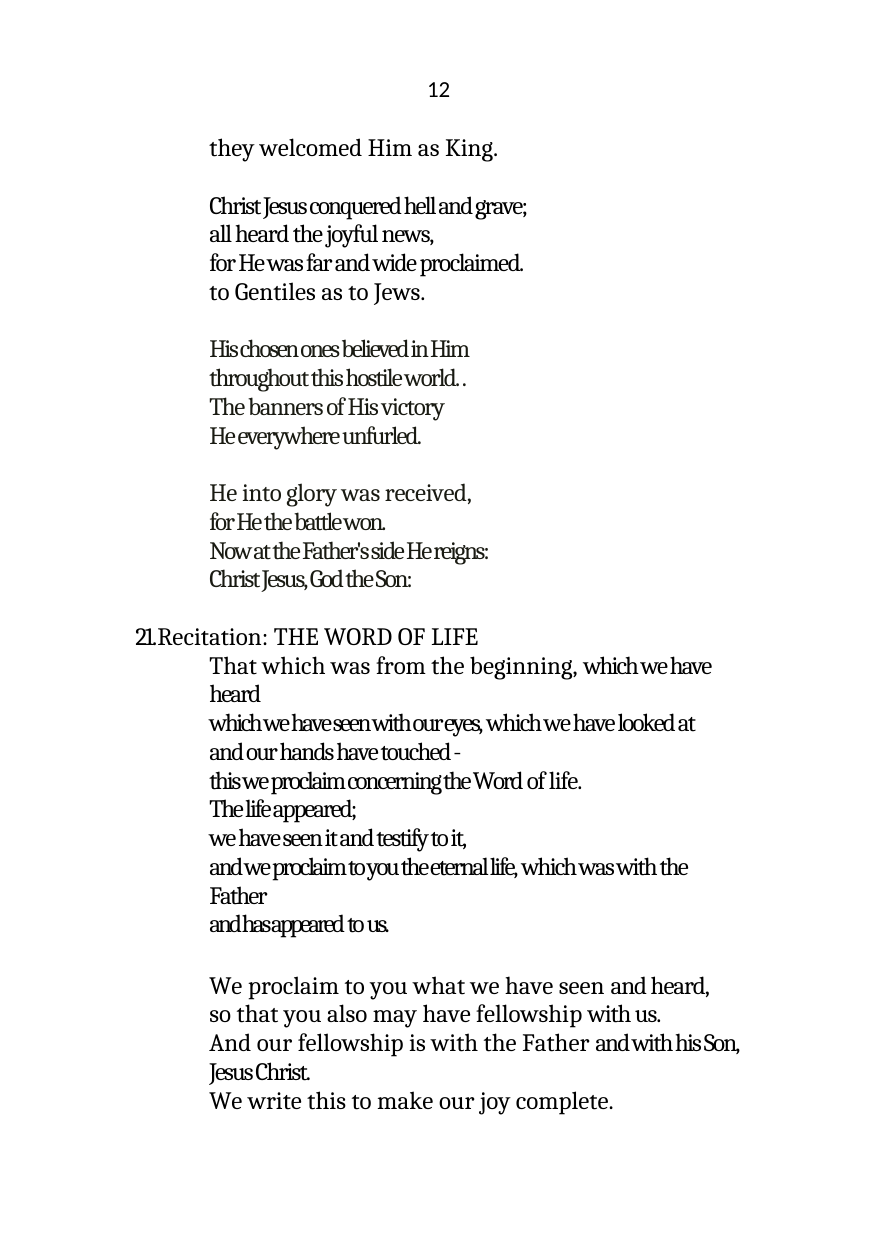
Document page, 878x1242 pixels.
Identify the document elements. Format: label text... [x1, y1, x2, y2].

text for He was far and wide proclaimed. [209, 249, 741, 278]
text all heard the joyful news, [209, 220, 741, 249]
text so that you also may have fellowship with us. [209, 1000, 741, 1029]
text Now at the Father's side He reigns: [209, 537, 741, 565]
text throughout this hostile world. . [209, 364, 741, 393]
text 21.Recitation: THE WORD OF LIFE [135, 623, 741, 652]
text Christ Jesus conquered hell and grave; [209, 192, 741, 220]
text We write this to make our joy complete. [209, 1087, 741, 1115]
text and has appeared to us. [209, 910, 741, 939]
text we have seen it and testify to it, [209, 824, 741, 853]
text and our hands have touched - [209, 738, 741, 767]
text He everywhere unfurled. [209, 422, 741, 450]
text they welcomed Him as King. [209, 134, 741, 163]
text and we proclaim to you the eternal life, which was with the Father [209, 853, 741, 910]
text And our fellowship is with the Father and with his Son, Jesus Christ. [209, 1029, 741, 1087]
text The life appeared; [209, 795, 741, 824]
text He into glory was received, [209, 479, 741, 508]
text The banners of His victory [209, 393, 741, 422]
text Christ Jesus, God the Son: [209, 565, 741, 594]
text which we have seen with our eyes, which we have looked at [209, 709, 741, 738]
text for He the battle won. [209, 508, 741, 537]
text this we proclaim concerning the Word of life. [209, 767, 741, 795]
text to Gentiles as to Jews. [209, 278, 741, 307]
text That which was from the beginning, which we have heard [209, 652, 741, 709]
text His chosen ones believed in Him [209, 335, 741, 364]
text We proclaim to you what we have seen and heard, [209, 972, 741, 1000]
